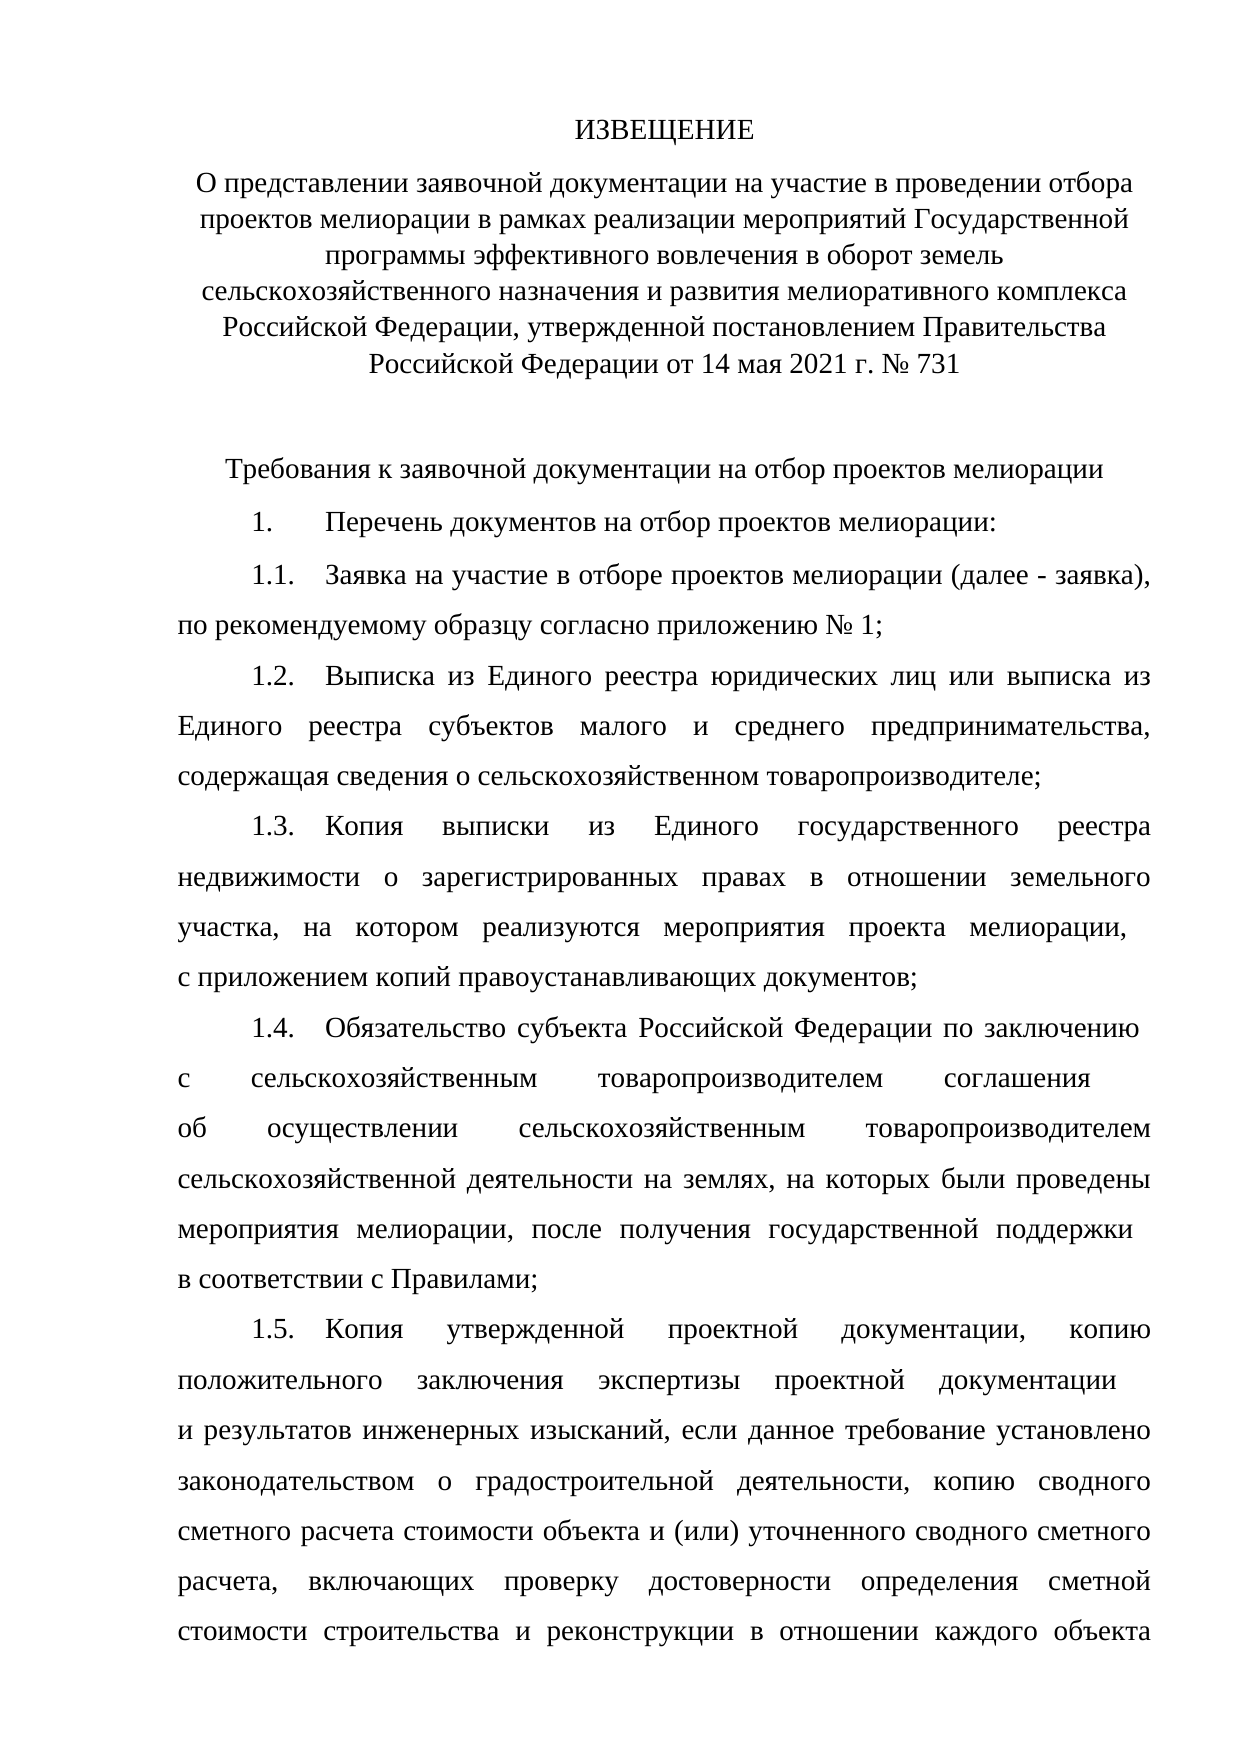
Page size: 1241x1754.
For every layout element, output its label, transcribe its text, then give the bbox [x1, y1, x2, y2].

text О представлении заявочной документации на участие в проведении отбора проектов мелиорации в рамках реализации мероприятий Государственной программы эффективного вовлечения в оборот земель сельскохозяйственного назначения и развития мелиоративного комплекса Российской Федерации, утвержденной постановлением Правительства Российской Федерации от 14 мая 2021 г. № 731 [177, 165, 1152, 379]
text 1.3. Копия выписки из Единого государственного реестра недвижимости о зарегистрированных правах в отношении земельного участка, на котором реализуются мероприятия проекта мелиорации, с приложением копий правоустанавливающих документов; [177, 808, 1152, 993]
text 1.1. Заявка на участие в отборе проектов мелиорации (далее - заявка), по рекомендуемому образцу согласно приложению № 1; [177, 557, 1152, 641]
text 1. Перечень документов на отбор проектов мелиорации: [177, 504, 1152, 538]
text Требования к заявочной документации на отбор проектов мелиорации [177, 451, 1152, 485]
text 1.4. Обязательство субъекта Российской Федерации по заключению с сельскохозяйственным товаропроизводителем соглашения об осуществлении сельскохозяйственным товаропроизводителем сельскохозяйственной деятельности на землях, на которых были проведены мероприятия мелиорации, после получения государственной поддержки в соответствии с Правилами; [177, 1010, 1152, 1295]
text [177, 1312, 1152, 1647]
text ИЗВЕЩЕНИЕ [177, 112, 1152, 146]
text 1.2. Выписка из Единого реестра юридических лиц или выписка из Единого реестра субъектов малого и среднего предпринимательства, содержащая сведения о сельскохозяйственном товаропроизводителе; [177, 658, 1152, 792]
